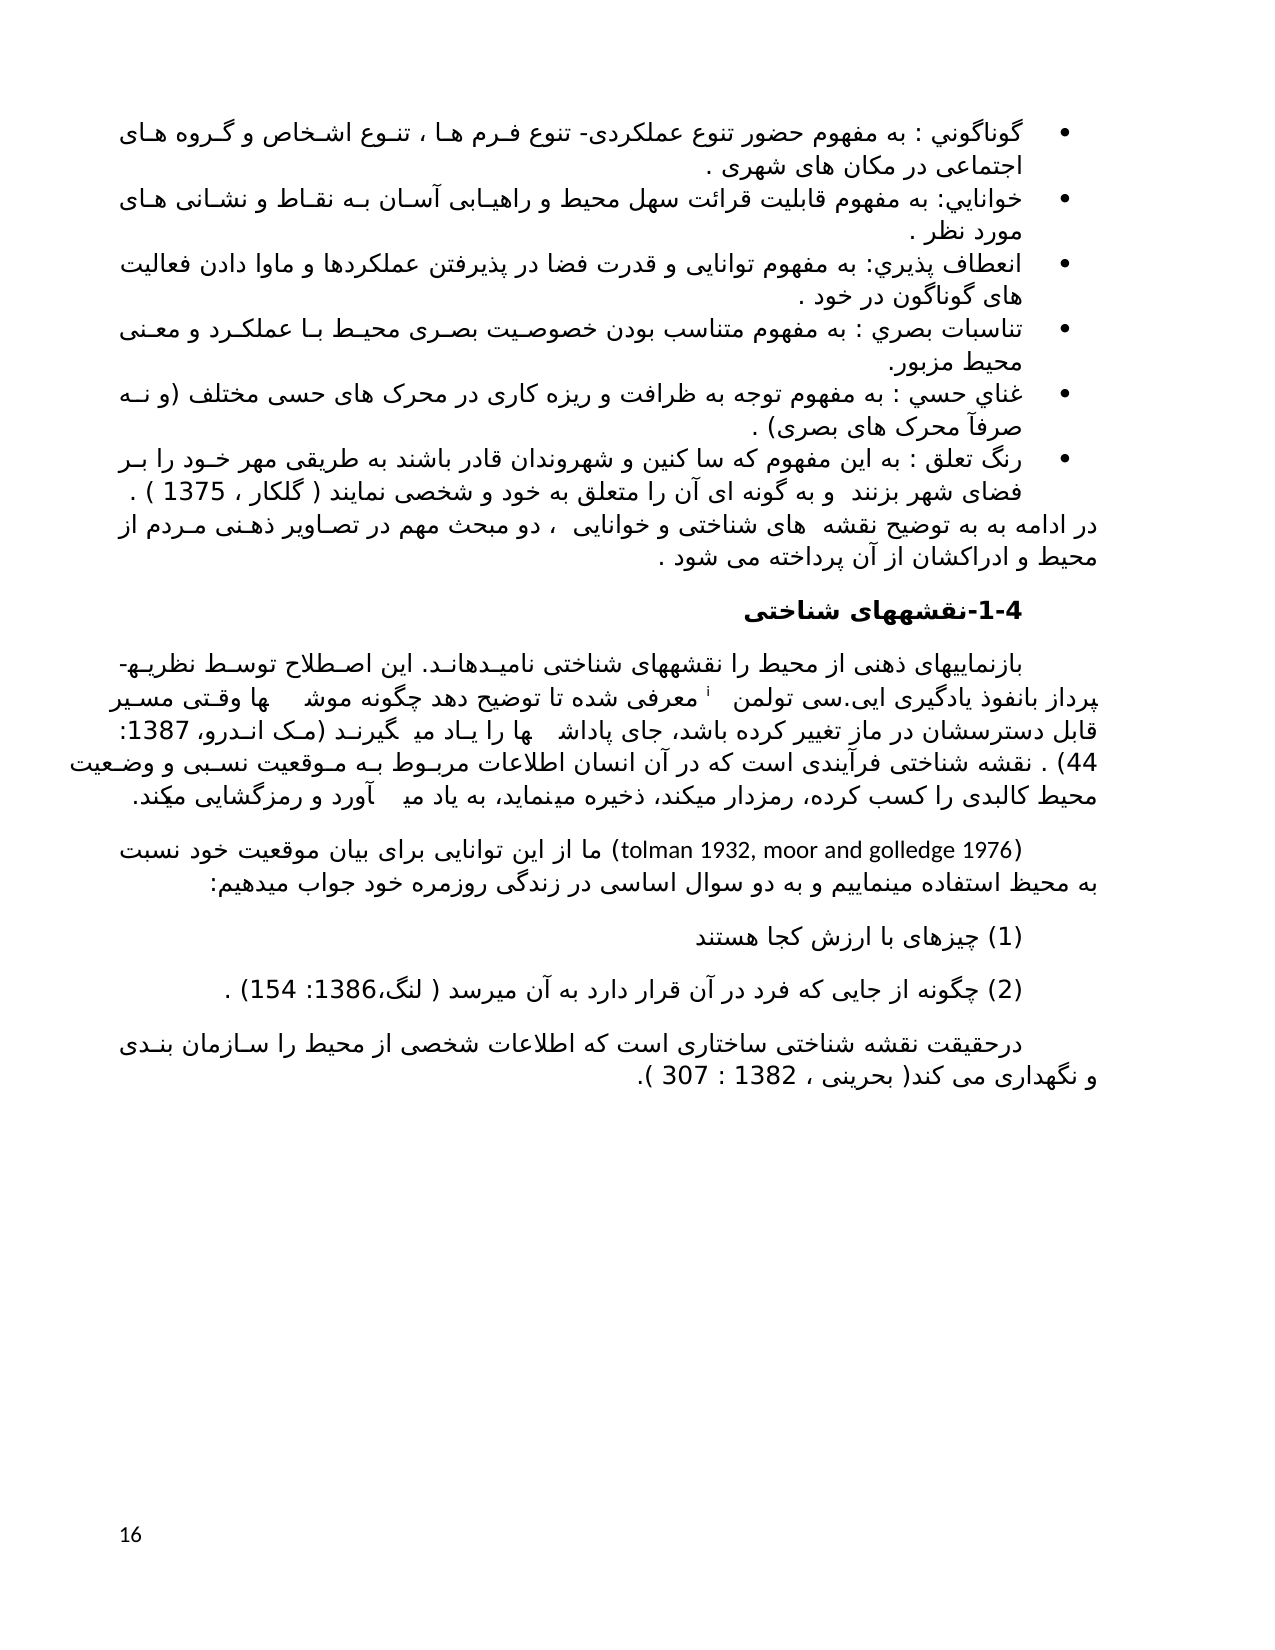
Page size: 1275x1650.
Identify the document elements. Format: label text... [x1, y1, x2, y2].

text در ادامه به به توضیح نقشه های شناختی و خوانایی ، دو مبحث مهم در تصاویر ذهنی مردم از محیط و ادراکشان از آن پرداخته می شود . [118, 510, 1098, 572]
list گوناگوني : به مفهوم حضور تنوع عملکردی- تنوع فرم ها ، تنوع اشخاص و گروه های اجتماعی در مکان های شهری . [118, 118, 1061, 180]
text (2) چگونه از جایی که فرد در آن قرار دارد به آن میرسد ( لنگ،1386: 154) . [118, 975, 1098, 1004]
text (tolman 1932, moor and golledge 1976) ما از این توانایی برای بیان موقعیت خود نسبت به محیظ استفاده مینماییم و به دو سوال اساسی در زندگی روزمره خود جواب میدهیم: [118, 834, 1098, 898]
list تناسبات بصري : به مفهوم متناسب بودن خصوصیت بصری محیط با عملکرد و معنی محیط مزبور. [118, 314, 1061, 376]
list رنگ تعلق : به این مفهوم که سا کنین و شهروندان قادر باشند به طریقی مهر خود را بر فضای شهر بزنند و به گونه ای آن را متعلق به خود و شخصی نمایند ( گلکار ، 1375 ) . [118, 444, 1061, 506]
text بازنماییهای ذهنی از محیط را نقشههای شناختی نامیدهاند. این اصطلاح توسط نظریهپرداز بانفوذ یادگیری ایی.سی تولمن معرفی شده تا توضیح دهد چگونه موشها وقتی مسیر قابل دسترسشان در ماز تغییر کرده باشد، جای پاداشها را یاد میگیرند (مک اندرو، 1387: 44) . نقشه شناختی فرآیندی است که در آن انسان اطلاعات مربوط به موقعیت نسبی و وضعیت محیط کالبدی را کسب کرده، رمزدار میکند، ذخیره مینماید، به یاد میآورد و رمزگشایی میکند. [118, 649, 1098, 810]
text درحقیقت نقشه شناختی ساختاری است که اطلاعات شخصی از محیط را سازمان بندی و نگهداری می کند( بحرینی ، 1382 : 307 ). [118, 1029, 1098, 1091]
list انعطاف پذيري: به مفهوم توانایی و قدرت فضا در پذیرفتن عملکردها و ماوا دادن فعالیت های گوناگون در خود . [118, 249, 1061, 311]
list غناي حسي : به مفهوم توجه به ظرافت و ریزه کاری در محرک های حسی مختلف (و نه صرفآ محرک های بصری) . [118, 379, 1061, 441]
text 1-4-نقشههای شناختی [118, 596, 1098, 625]
text (1) چیزهای با ارزش کجا هستند [118, 922, 1098, 951]
list خوانايي: به مفهوم قابلیت قرائت سهل محیط و راهیابی آسان به نقاط و نشانی های مورد نظر . [118, 184, 1061, 246]
